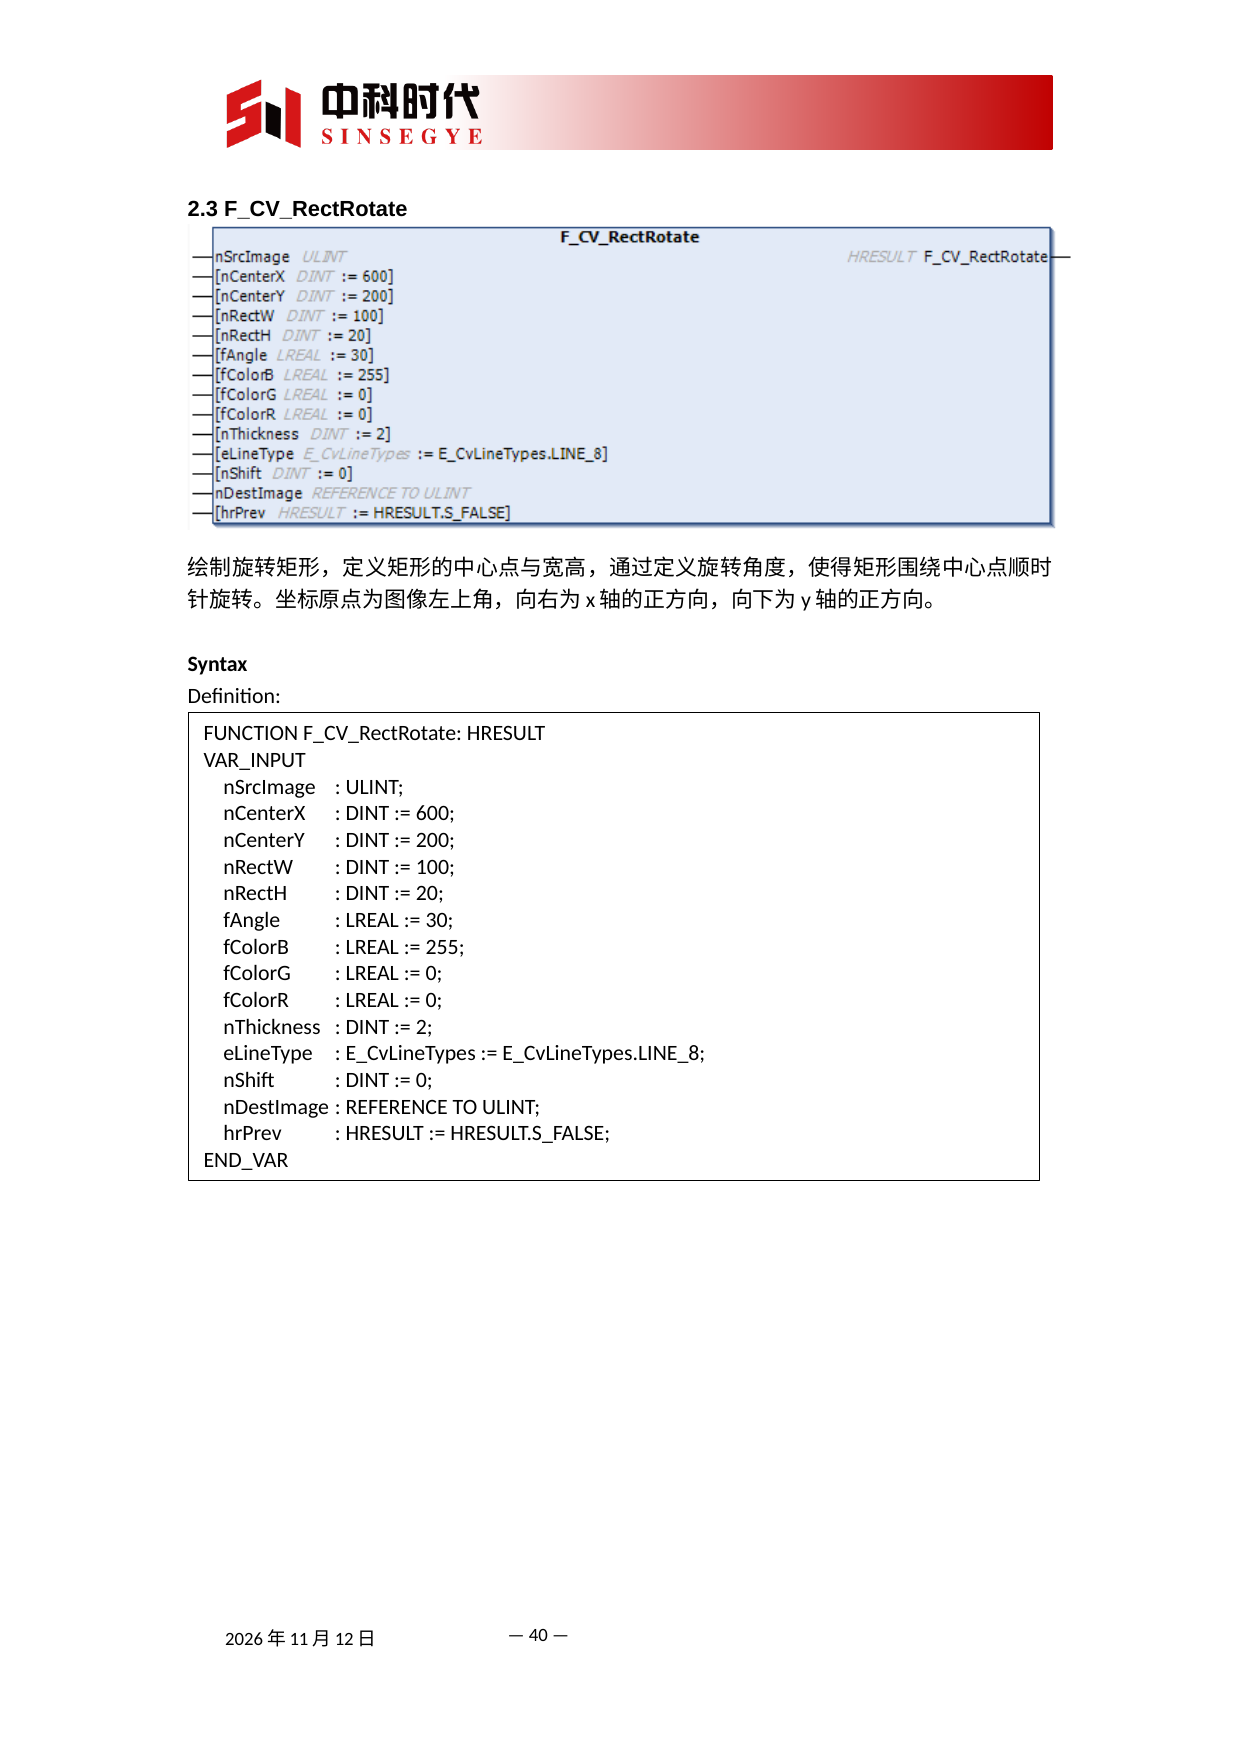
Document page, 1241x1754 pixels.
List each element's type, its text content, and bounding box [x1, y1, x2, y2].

subtitle F_CV_RectRotate [187, 192, 1053, 224]
picture [187, 224, 1075, 530]
text Syntax [187, 647, 1053, 679]
text 绘制旋转矩形，定义矩形的中心点与宽高，通过定义旋转角度，使得矩形围绕中心点顺时针旋转。坐标原点为图像左上角，向右为x轴的正方向，向下为y轴的正方向。 [187, 549, 1053, 614]
text Definition: [187, 679, 1053, 712]
picture [225, 78, 483, 150]
